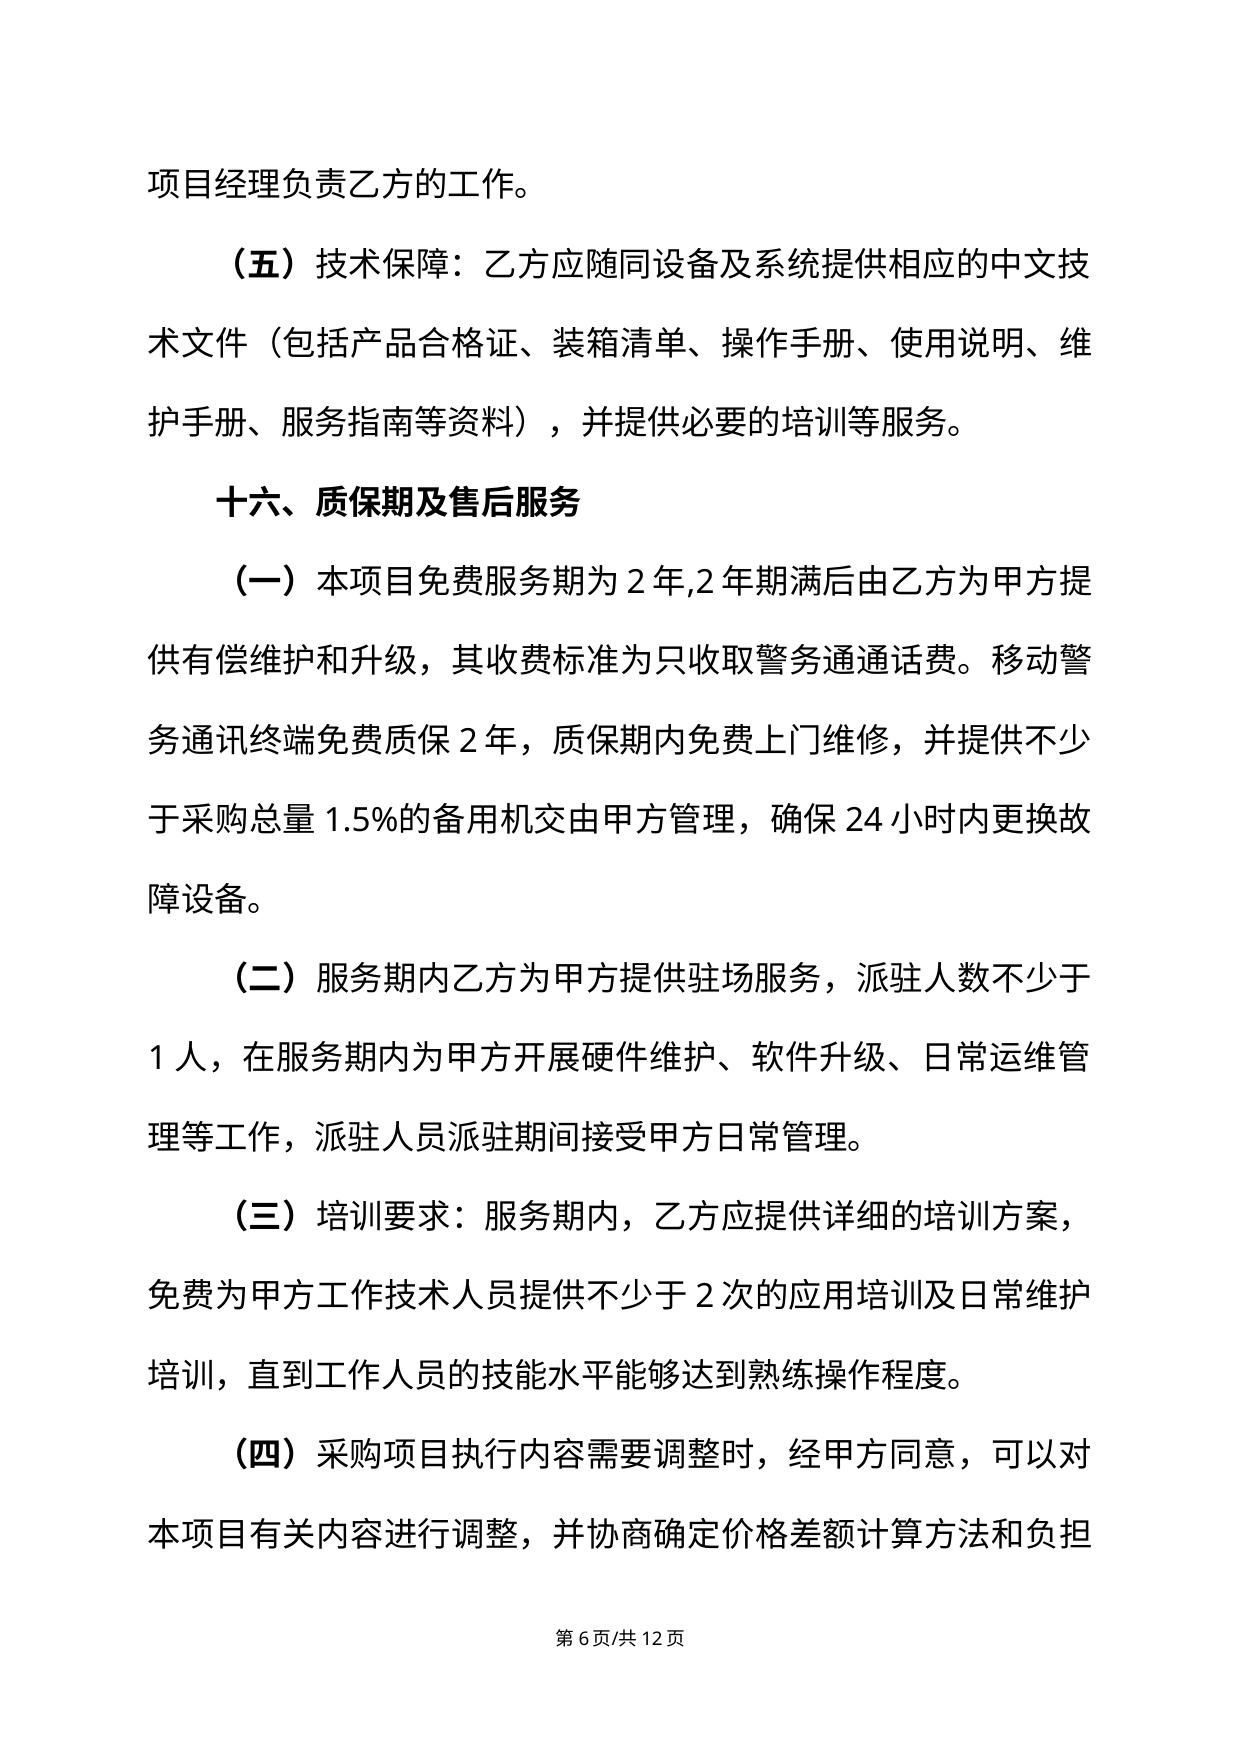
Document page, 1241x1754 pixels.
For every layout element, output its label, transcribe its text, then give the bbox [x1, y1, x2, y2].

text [148, 1412, 1092, 1571]
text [148, 142, 1092, 222]
text 十六、质保期及售后服务 [148, 460, 1092, 539]
text （三）培训要求：服务期内，乙方应提供详细的培训方案，免费为甲方工作技术人员提供不少于2次的应用培训及日常维护培训，直到工作人员的技能水平能够达到熟练操作程度。 [148, 1174, 1092, 1412]
text （五）技术保障：乙方应随同设备及系统提供相应的中文技术文件（包括产品合格证、装箱清单、操作手册、使用说明、维护手册、服务指南等资料），并提供必要的培训等服务。 [148, 222, 1092, 460]
text （一）本项目免费服务期为2年,2年期满后由乙方为甲方提供有偿维护和升级，其收费标准为只收取警务通通话费。移动警务通讯终端免费质保2年，质保期内免费上门维修，并提供不少于采购总量1.5%的备用机交由甲方管理，确保24小时内更换故障设备。 [148, 539, 1092, 936]
text （二）服务期内乙方为甲方提供驻场服务，派驻人数不少于1人，在服务期内为甲方开展硬件维护、软件升级、日常运维管理等工作，派驻人员派驻期间接受甲方日常管理。 [148, 936, 1092, 1174]
